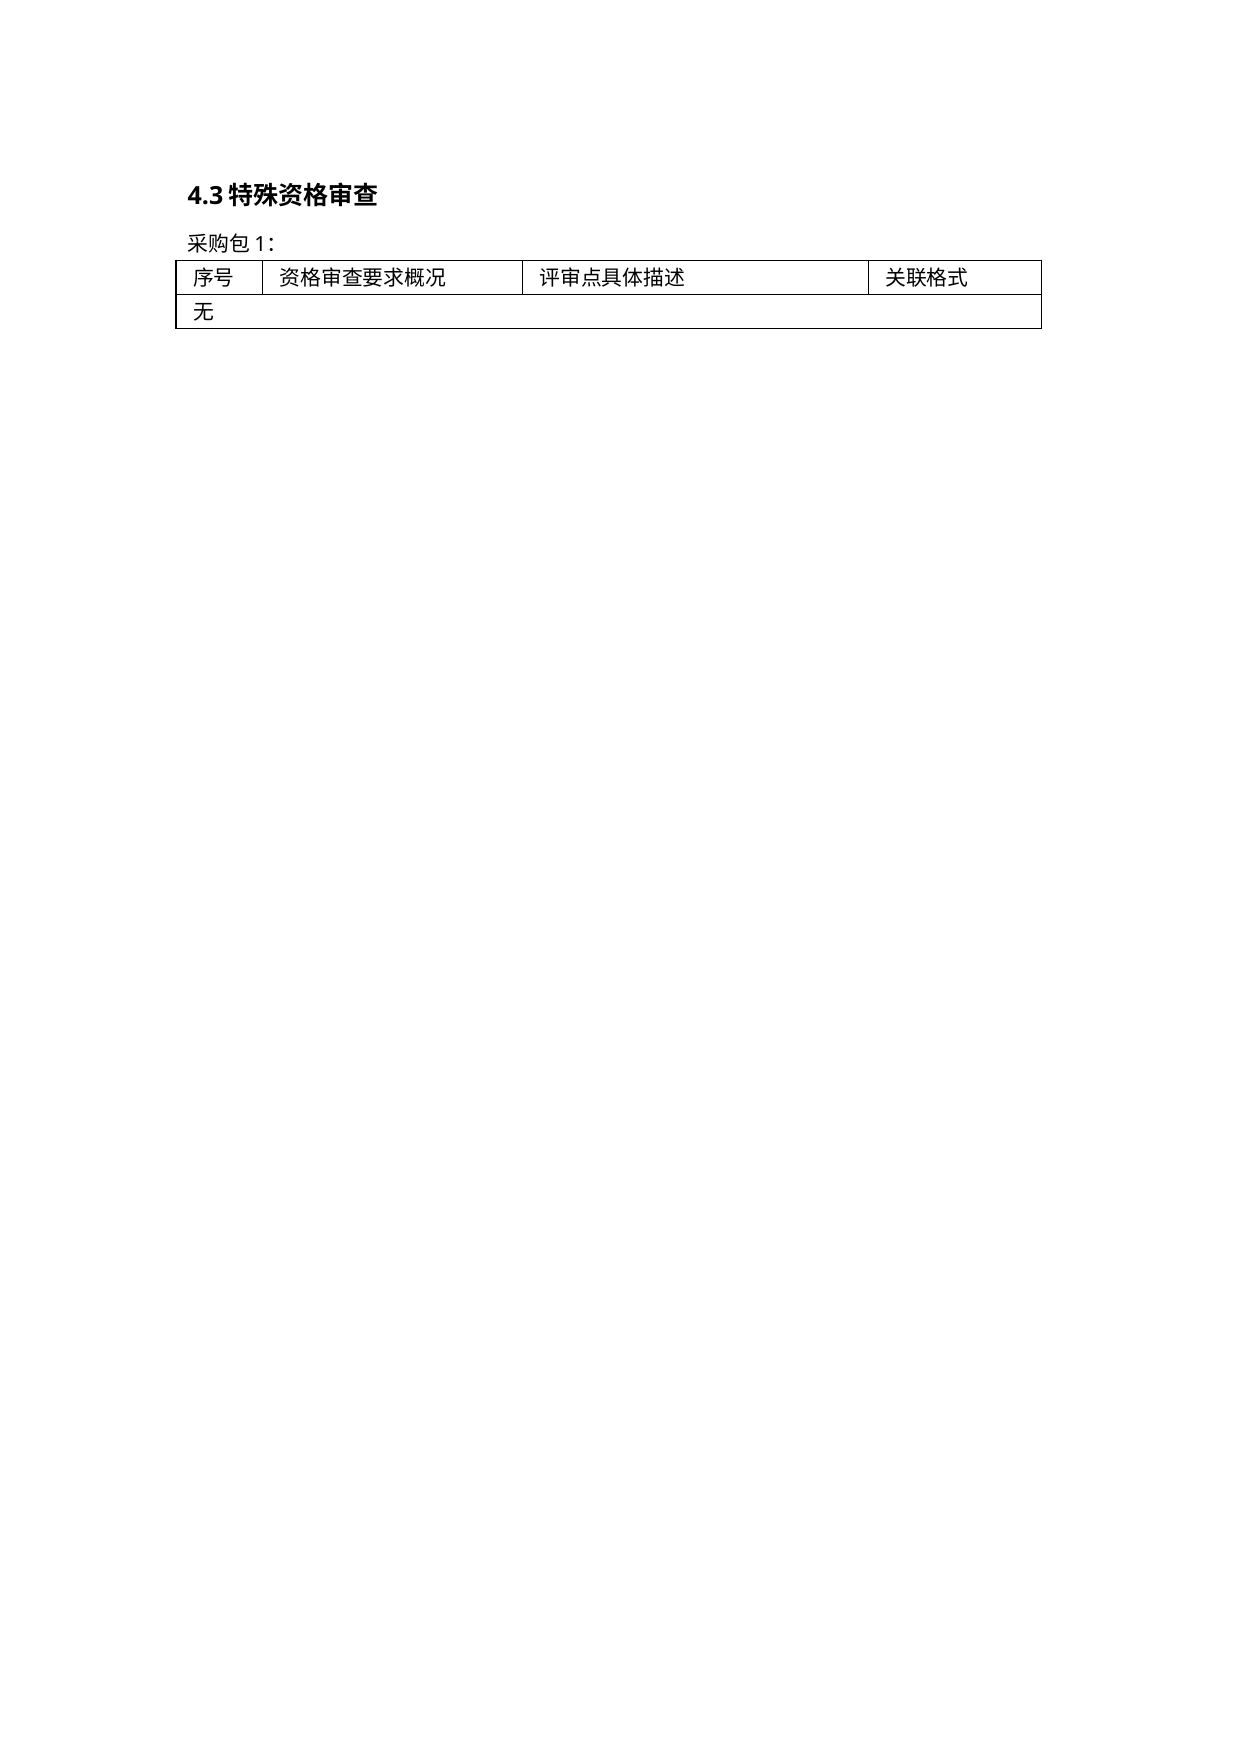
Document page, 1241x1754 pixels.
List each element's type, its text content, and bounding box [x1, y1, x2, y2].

table_header 评审点具体描述 [523, 261, 868, 293]
text 采购包1： [187, 227, 1053, 259]
table_header 资格审查要求概况 [263, 261, 522, 293]
table_header 关联格式 [869, 261, 1041, 293]
table_header 序号 [177, 261, 262, 293]
table_cell 无 [177, 295, 1041, 328]
text 4.3特殊资格审查 [187, 162, 1053, 227]
